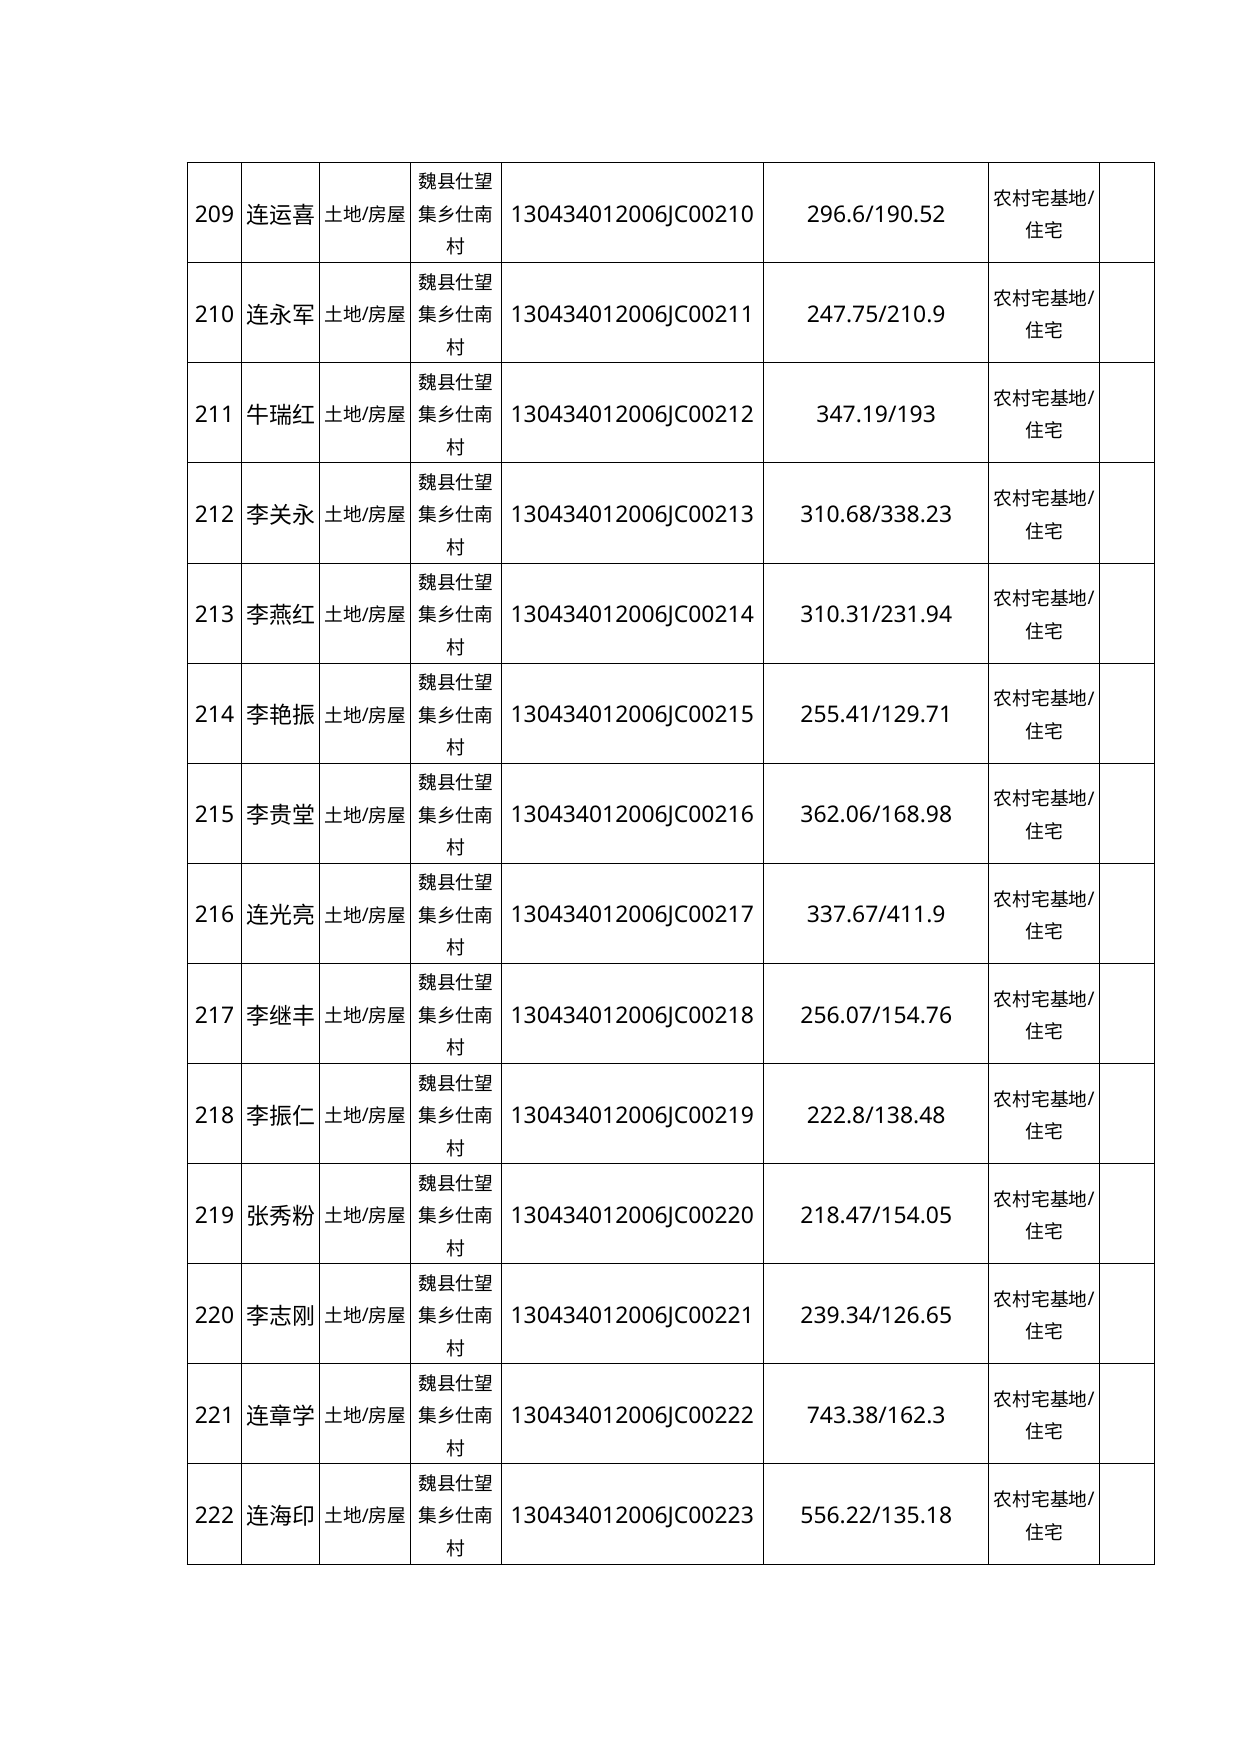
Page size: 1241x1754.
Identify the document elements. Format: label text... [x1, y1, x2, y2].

table_cell [1100, 564, 1154, 662]
table_cell 362.06/168.98 [764, 764, 988, 863]
table_cell 130434012006JC00210 [502, 163, 763, 262]
table_cell 130434012006JC00217 [502, 864, 763, 963]
table_cell 130434012006JC00211 [502, 263, 763, 362]
table_cell 土地/房屋 [320, 564, 410, 662]
table_cell 213 [188, 564, 241, 662]
table_cell 130434012006JC00213 [502, 463, 763, 562]
table_cell 魏县仕望集乡仕南村 [411, 1164, 501, 1263]
table_cell 土地/房屋 [320, 363, 410, 462]
table_cell 农村宅基地/住宅 [989, 1264, 1099, 1363]
table_cell 魏县仕望集乡仕南村 [411, 564, 501, 662]
table_cell 130434012006JC00216 [502, 764, 763, 863]
table_cell 魏县仕望集乡仕南村 [411, 964, 501, 1063]
table_cell 张秀粉 [242, 1164, 319, 1263]
table_cell 222.8/138.48 [764, 1064, 988, 1163]
table_cell 土地/房屋 [320, 463, 410, 562]
table_cell [1100, 363, 1154, 462]
table_cell 李艳振 [242, 664, 319, 763]
table_cell 210 [188, 263, 241, 362]
table_cell 130434012006JC00218 [502, 964, 763, 1063]
table_cell 牛瑞红 [242, 363, 319, 462]
table_cell 218.47/154.05 [764, 1164, 988, 1263]
table_cell 土地/房屋 [320, 1164, 410, 1263]
table_cell 连海印 [242, 1464, 319, 1563]
table_cell 农村宅基地/住宅 [989, 1464, 1099, 1563]
table_cell [1100, 463, 1154, 562]
table_cell [1100, 263, 1154, 362]
table_cell 221 [188, 1364, 241, 1463]
table_cell 农村宅基地/住宅 [989, 764, 1099, 863]
table_cell 130434012006JC00212 [502, 363, 763, 462]
table_cell 连运喜 [242, 163, 319, 262]
table_cell 247.75/210.9 [764, 263, 988, 362]
table_cell 魏县仕望集乡仕南村 [411, 463, 501, 562]
table_cell 连永军 [242, 263, 319, 362]
table_cell [1100, 764, 1154, 863]
table_cell 296.6/190.52 [764, 163, 988, 262]
table_cell 魏县仕望集乡仕南村 [411, 1364, 501, 1463]
table_cell [1100, 1264, 1154, 1363]
table_cell 337.67/411.9 [764, 864, 988, 963]
table_cell 魏县仕望集乡仕南村 [411, 163, 501, 262]
table_cell 743.38/162.3 [764, 1364, 988, 1463]
table_cell 魏县仕望集乡仕南村 [411, 764, 501, 863]
table_cell 农村宅基地/住宅 [989, 1164, 1099, 1263]
table_cell 310.68/338.23 [764, 463, 988, 562]
table_cell 215 [188, 764, 241, 863]
table_cell 李振仁 [242, 1064, 319, 1163]
table_cell 魏县仕望集乡仕南村 [411, 1264, 501, 1363]
table_cell [1100, 163, 1154, 262]
table_cell 农村宅基地/住宅 [989, 964, 1099, 1063]
table_cell 魏县仕望集乡仕南村 [411, 664, 501, 763]
table_cell 211 [188, 363, 241, 462]
table_cell 农村宅基地/住宅 [989, 1364, 1099, 1463]
table_cell 130434012006JC00214 [502, 564, 763, 662]
table_cell 李继丰 [242, 964, 319, 1063]
table_cell 土地/房屋 [320, 864, 410, 963]
table_cell 556.22/135.18 [764, 1464, 988, 1563]
table_cell 212 [188, 463, 241, 562]
table_cell [1100, 664, 1154, 763]
table_cell [1100, 964, 1154, 1063]
table_cell 魏县仕望集乡仕南村 [411, 864, 501, 963]
table_cell 209 [188, 163, 241, 262]
table_cell 130434012006JC00220 [502, 1164, 763, 1263]
table_cell 农村宅基地/住宅 [989, 864, 1099, 963]
table_cell 魏县仕望集乡仕南村 [411, 1064, 501, 1163]
table_cell 214 [188, 664, 241, 763]
table_cell [1100, 1064, 1154, 1163]
table_cell 李志刚 [242, 1264, 319, 1363]
table_cell [1100, 1164, 1154, 1263]
table_cell 217 [188, 964, 241, 1063]
table_cell 土地/房屋 [320, 1464, 410, 1563]
table_cell 130434012006JC00215 [502, 664, 763, 763]
table_cell [1100, 1364, 1154, 1463]
table_cell 魏县仕望集乡仕南村 [411, 263, 501, 362]
table_cell 魏县仕望集乡仕南村 [411, 1464, 501, 1563]
table_cell 土地/房屋 [320, 964, 410, 1063]
table_cell 土地/房屋 [320, 263, 410, 362]
table_cell 农村宅基地/住宅 [989, 363, 1099, 462]
table_cell 土地/房屋 [320, 1364, 410, 1463]
table_cell 李贵堂 [242, 764, 319, 863]
table_cell 土地/房屋 [320, 764, 410, 863]
table_cell 土地/房屋 [320, 1264, 410, 1363]
table_cell 222 [188, 1464, 241, 1563]
table_cell [1100, 1464, 1154, 1563]
table_cell 连章学 [242, 1364, 319, 1463]
table_cell 农村宅基地/住宅 [989, 564, 1099, 662]
table_cell 219 [188, 1164, 241, 1263]
table_cell 连光亮 [242, 864, 319, 963]
table_cell [1100, 864, 1154, 963]
table_cell 239.34/126.65 [764, 1264, 988, 1363]
table_cell 130434012006JC00221 [502, 1264, 763, 1363]
table_cell 220 [188, 1264, 241, 1363]
table_cell 130434012006JC00223 [502, 1464, 763, 1563]
table_cell 土地/房屋 [320, 664, 410, 763]
table_cell 农村宅基地/住宅 [989, 263, 1099, 362]
table_cell 农村宅基地/住宅 [989, 1064, 1099, 1163]
table_cell 218 [188, 1064, 241, 1163]
table_cell 魏县仕望集乡仕南村 [411, 363, 501, 462]
table_cell 347.19/193 [764, 363, 988, 462]
table_cell 130434012006JC00219 [502, 1064, 763, 1163]
table_cell 李关永 [242, 463, 319, 562]
table_cell 土地/房屋 [320, 1064, 410, 1163]
table_cell 255.41/129.71 [764, 664, 988, 763]
table_cell 土地/房屋 [320, 163, 410, 262]
table_cell 农村宅基地/住宅 [989, 163, 1099, 262]
table_cell 农村宅基地/住宅 [989, 664, 1099, 763]
table_cell 216 [188, 864, 241, 963]
table_cell 310.31/231.94 [764, 564, 988, 662]
table_cell 李燕红 [242, 564, 319, 662]
table_cell 农村宅基地/住宅 [989, 463, 1099, 562]
table_cell 130434012006JC00222 [502, 1364, 763, 1463]
table_cell 256.07/154.76 [764, 964, 988, 1063]
